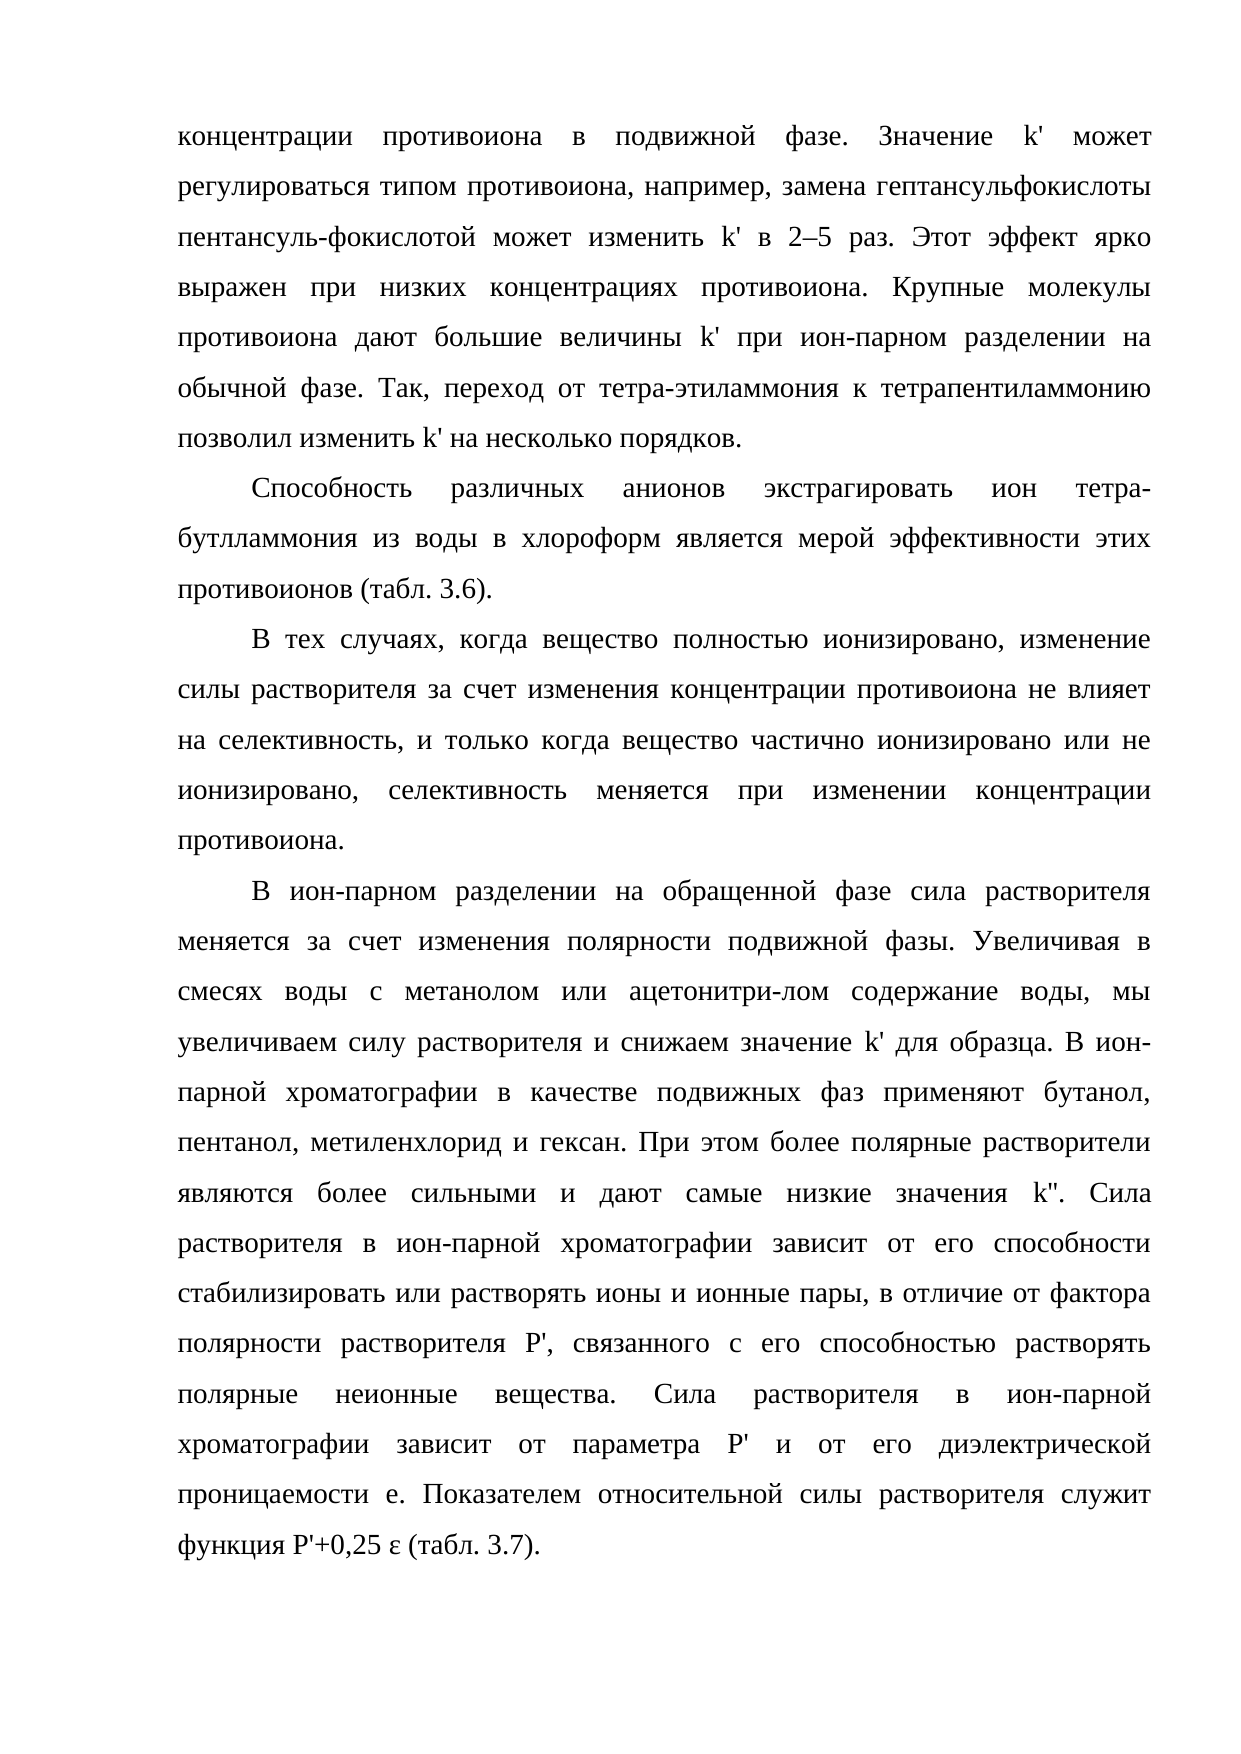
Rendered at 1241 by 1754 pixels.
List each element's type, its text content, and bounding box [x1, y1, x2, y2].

text Способность различных анионов экстрагировать ион тетра-бутлламмония из воды в хлороформ является мерой эффективности этих противоионов (табл. 3.6). [177, 470, 1152, 604]
text В тех случаях, когда вещество полностью ионизировано, изменение силы растворителя за счет изменения концентрации противоиона не влияет на селективность, и только когда вещество частично ионизировано или не ионизировано, селективность меняется при изменении концентрации противоиона. [177, 621, 1152, 856]
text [177, 118, 1152, 453]
text В ион-парном разделении на обращенной фазе сила растворителя меняется за счет изменения полярности подвижной фазы. Увеличивая в смесях воды с метанолом или ацетонитри-лом содержание воды, мы увеличиваем силу растворителя и снижаем значение k' для образца. В ион-парной хроматографии в качестве подвижных фаз применяют бутанол, пентанол, метиленхлорид и гексан. При этом более полярные растворители являются более сильными и дают самые низкие значения k''. Сила растворителя в ион-парной хроматографии зависит от его способности стабилизировать или растворять ионы и ионные пары, в отличие от фактора полярности растворителя Р', связанного с его способностью растворять полярные неионные вещества. Сила растворителя в ион-парной хроматографии зависит от параметра Р' и от его диэлектрической проницаемости е. Показателем относительной силы растворителя служит функция Р'+0,25 ε (табл. 3.7). [177, 873, 1152, 1560]
